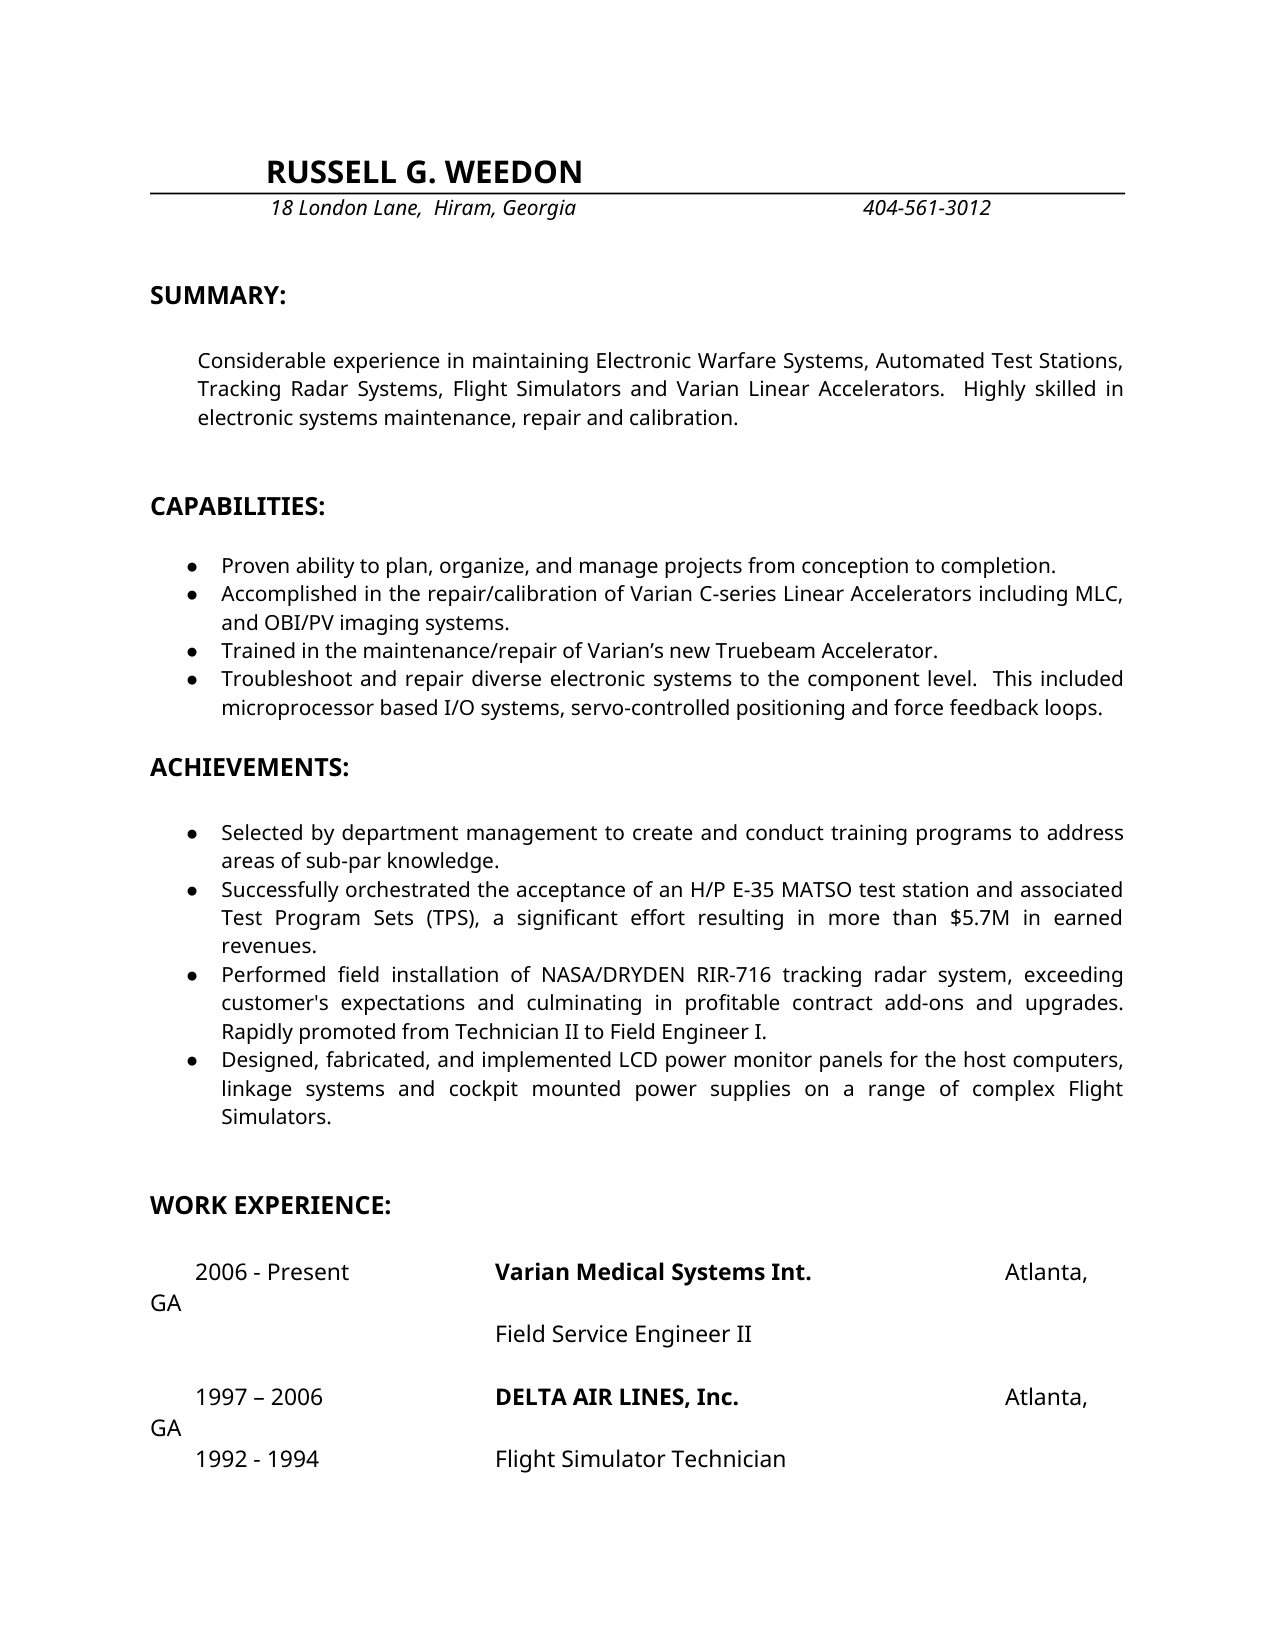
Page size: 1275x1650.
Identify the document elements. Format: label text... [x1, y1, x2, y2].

text ● Troubleshoot and repair diverse electronic systems to the component level. This included microprocessor based I/O systems, servo-controlled positioning and force feedback loops. [186, 664, 1125, 721]
text ● Successfully orchestrated the acceptance of an H/P E-35 MATSO test station and associated Test Program Sets (TPS), a significant effort resulting in more than $5.7M in earned revenues. [186, 875, 1125, 960]
text ● Selected by department management to create and conduct training programs to address areas of sub-par knowledge. [186, 818, 1125, 875]
text ● Proven ability to plan, organize, and manage projects from conception to completion. [186, 551, 1125, 579]
text ● Designed, fabricated, and implemented LCD power monitor panels for the host computers, linkage systems and cockpit mounted power supplies on a range of complex Flight Simulators. [186, 1045, 1125, 1131]
text RUSSELL G. WEEDON [150, 150, 1125, 193]
text CAPABILITIES: [150, 488, 1125, 522]
text 1997 – 2006 DELTA AIR LINES, Inc. Atlanta, GA [150, 1381, 1125, 1443]
text 18 London Lane, Hiram, Georgia 404-561-3012 [150, 193, 1125, 221]
text ● Trained in the maintenance/repair of Varian’s new Truebeam Accelerator. [186, 636, 1125, 664]
text 2006 - Present Varian Medical Systems Int. Atlanta, GA [150, 1256, 1125, 1318]
text Field Service Engineer II [150, 1318, 1125, 1349]
text ● Accomplished in the repair/calibration of Varian C-series Linear Accelerators including MLC, and OBI/PV imaging systems. [186, 579, 1125, 636]
text SUMMARY: [150, 278, 1125, 312]
text 1992 - 1994 Flight Simulator Technician [150, 1443, 1125, 1474]
text Considerable experience in maintaining Electronic Warfare Systems, Automated Test Stations, Tracking Radar Systems, Flight Simulators and Varian Linear Accelerators. Highly skilled in electronic systems maintenance, repair and calibration. [197, 346, 1125, 431]
text ● Performed field installation of NASA/DRYDEN RIR-716 tracking radar system, exceeding customer's expectations and culminating in profitable contract add-ons and upgrades. Rapidly promoted from Technician II to Field Engineer I. [186, 960, 1125, 1045]
text ACHIEVEMENTS: [150, 750, 1125, 784]
text WORK EXPERIENCE: [150, 1188, 1125, 1222]
